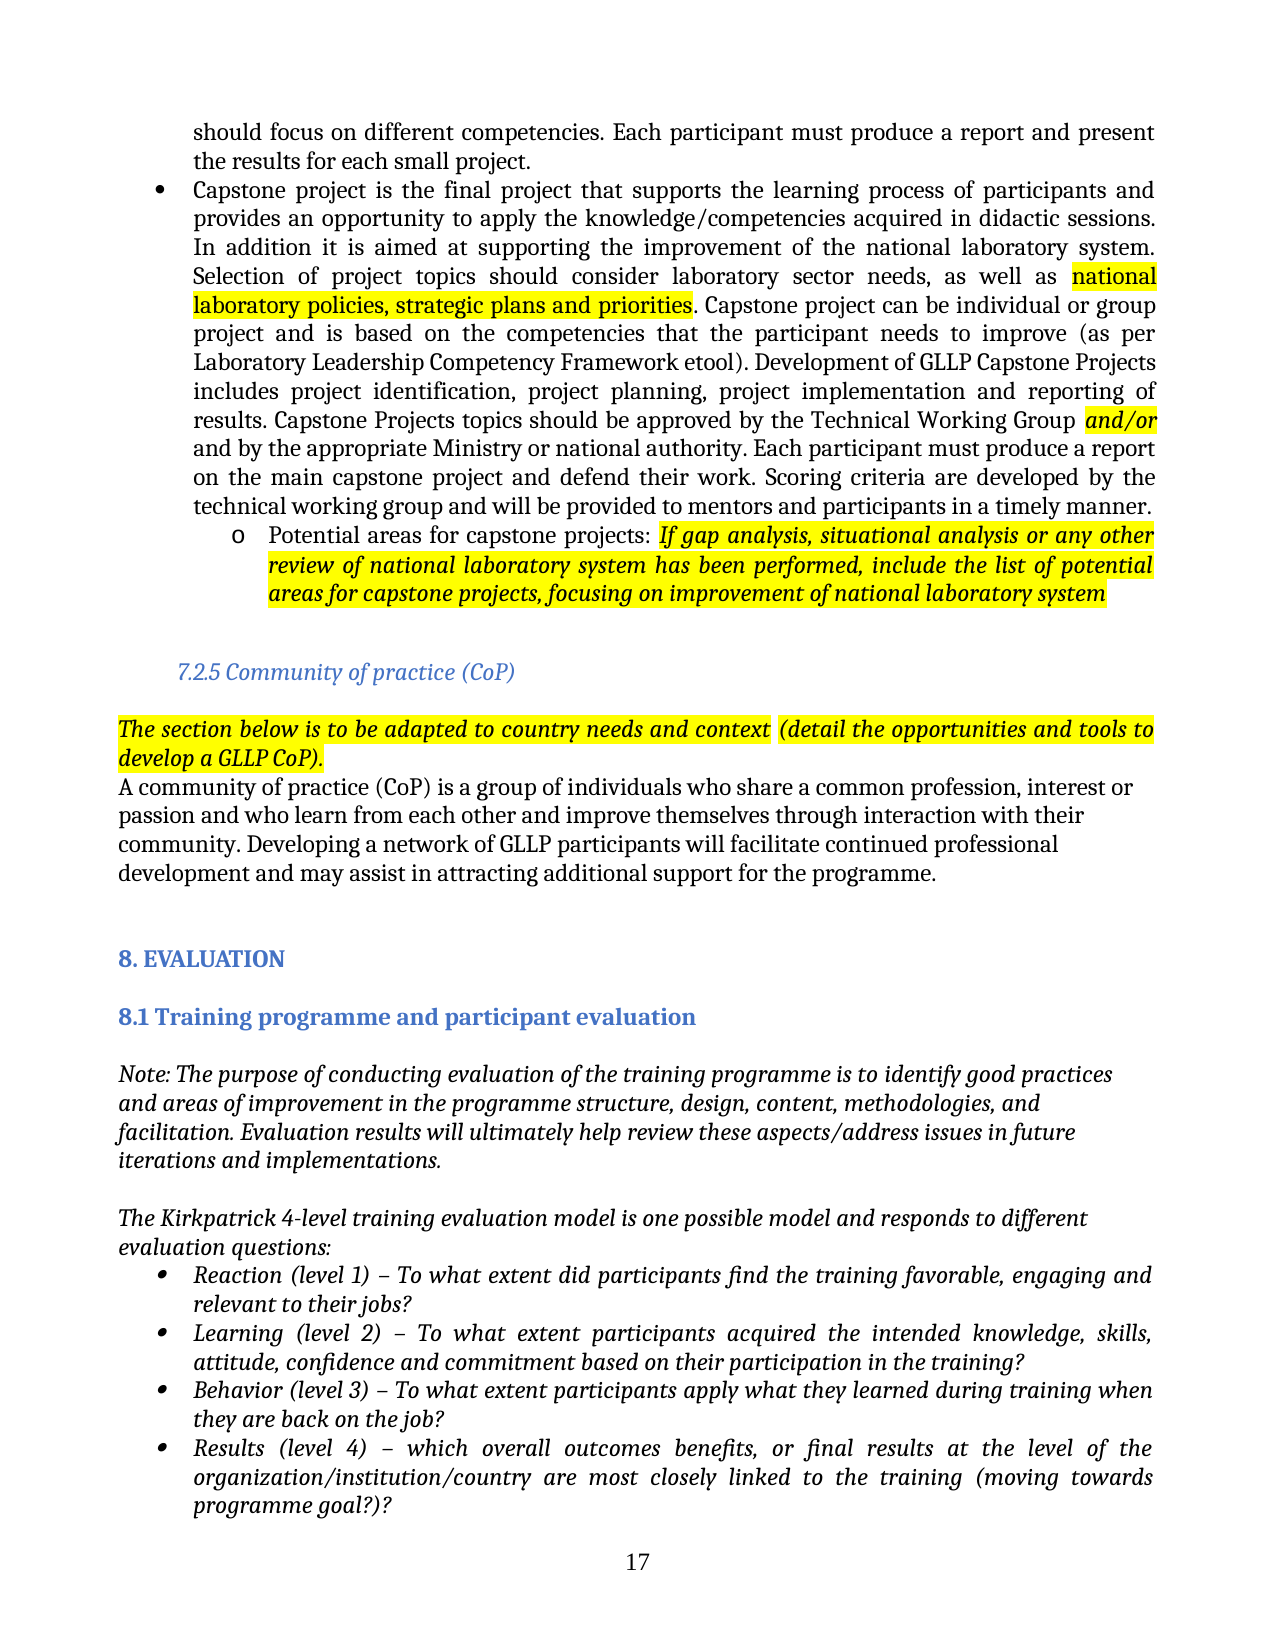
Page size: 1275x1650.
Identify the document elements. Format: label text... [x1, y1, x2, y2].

list Potential areas for capstone projects: If gap analysis, situational analysis or any other review of national laboratory system has been performed, include the list of potential areas for capstone projects, focusing on improvement of national laboratory system [231, 521, 1157, 608]
text The section below is to be adapted to country needs and context (detail the opportunities and tools to develop a GLLP CoP). [324, 715, 1157, 773]
text Note: The purpose of conducting evaluation of the training programme is to identify good practices and areas of improvement in the programme structure, design, content, methodologies, and facilitation. Evaluation results will ultimately help review these aspects/address issues in future iterations and implementations. [118, 1060, 1157, 1175]
list Reaction (level 1) – To what extent did participants find the training favorable, engaging and relevant to their jobs? [156, 1261, 1157, 1319]
subtitle 8.1 Training programme and participant evaluation [118, 1003, 1157, 1031]
subtitle 7.2.5 Community of practice (CoP) [177, 658, 1157, 686]
subtitle 8. EVALUATION [118, 945, 1157, 974]
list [156, 118, 1157, 176]
list Results (level 4) – which overall outcomes benefits, or final results at the level of the organization/institution/country are most closely linked to the training (moving towards programme goal?)? [156, 1434, 1157, 1520]
list Learning (level 2) – To what extent participants acquired the intended knowledge, skills, attitude, confidence and commitment based on their participation in the training? [156, 1319, 1157, 1376]
list Capstone project is the final project that supports the learning process of participants and provides an opportunity to apply the knowledge/competencies acquired in didactic sessions. In addition it is aimed at supporting the improvement of the national laboratory system. Selection of project topics should consider laboratory sector needs, as well as national laboratory policies, strategic plans and priorities. Capstone project can be individual or group project and is based on the competencies that the participant needs to improve (as per Laboratory Leadership Competency Framework etool). Development of GLLP Capstone Projects includes project identification, project planning, project implementation and reporting of results. Capstone Projects topics should be approved by the Technical Working Group and/or and by the appropriate Ministry or national authority. Each participant must produce a report on the main capstone project and defend their work. Scoring criteria are developed by the technical working group and will be provided to mentors and participants in a timely manner. [156, 176, 1157, 521]
list Behavior (level 3) – To what extent participants apply what they learned during training when they are back on the job? [156, 1376, 1157, 1434]
text The Kirkpatrick 4-level training evaluation model is one possible model and responds to different evaluation questions: [118, 1204, 1157, 1261]
text A community of practice (CoP) is a group of individuals who share a common profession, interest or passion and who learn from each other and improve themselves through interaction with their community. Developing a network of GLLP participants will facilitate continued professional development and may assist in attracting additional support for the programme. [118, 773, 1157, 888]
